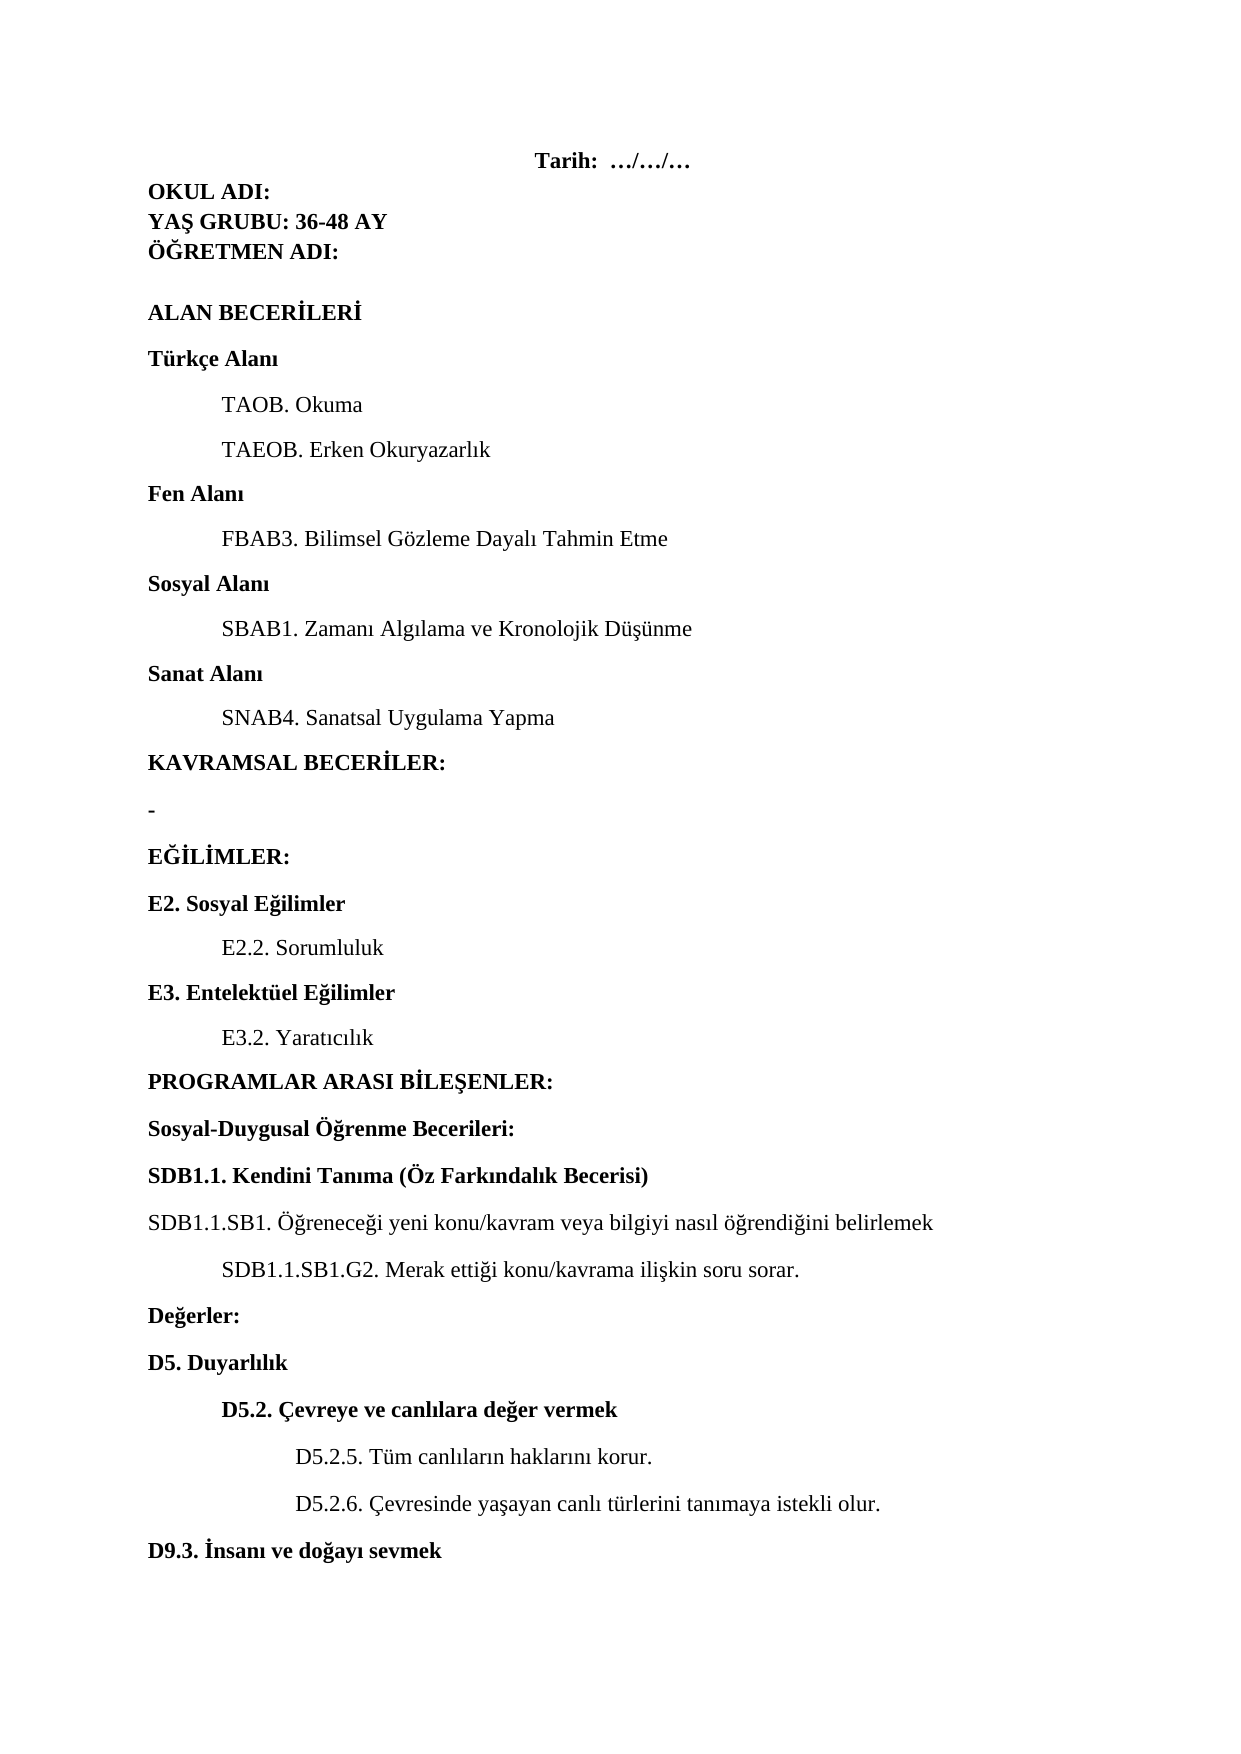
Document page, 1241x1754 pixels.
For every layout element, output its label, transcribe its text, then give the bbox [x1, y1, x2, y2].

text Sanat Alanı [148, 660, 1093, 686]
text D5.2. Çevreye ve canlılara değer vermek [148, 1396, 1093, 1423]
text E3. Entelektüel Eğilimler [148, 979, 1093, 1005]
text TAEOB. Erken Okuryazarlık [148, 436, 1093, 462]
text OKUL ADI: [148, 178, 1093, 204]
text SDB1.1. Kendini Tanıma (Öz Farkındalık Becerisi) [148, 1162, 1093, 1188]
text SDB1.1.SB1. Öğreneceği yeni konu/kavram veya bilgiyi nasıl öğrendiğini belirlemek [148, 1209, 1093, 1235]
text EĞİLİMLER: [148, 843, 1093, 869]
text ALAN BECERİLERİ [148, 299, 1093, 325]
text E2. Sosyal Eğilimler [148, 890, 1093, 916]
text SNAB4. Sanatsal Uygulama Yapma [148, 704, 1093, 731]
text D5. Duyarlılık [148, 1349, 1093, 1376]
text Değerler: [148, 1303, 1093, 1329]
text Sosyal Alanı [148, 570, 1093, 596]
text D5.2.6. Çevresinde yaşayan canlı türlerini tanımaya istekli olur. [221, 1490, 1093, 1516]
text Sosyal-Duygusal Öğrenme Becerileri: [148, 1115, 1093, 1141]
text SDB1.1.SB1.G2. Merak ettiği konu/kavrama ilişkin soru sorar. [148, 1256, 1093, 1282]
text E2.2. Sorumluluk [148, 934, 1093, 961]
text D9.3. İnsanı ve doğayı sevmek [148, 1537, 1093, 1563]
text Türkçe Alanı [148, 346, 1093, 372]
text PROGRAMLAR ARASI BİLEŞENLER: [148, 1068, 1093, 1094]
text YAŞ GRUBU: 36-48 AY [148, 208, 1093, 234]
text Fen Alanı [148, 480, 1093, 507]
text FBAB3. Bilimsel Gözleme Dayalı Tahmin Etme [148, 525, 1093, 552]
text ÖĞRETMEN ADI: [148, 238, 1093, 264]
text E3.2. Yaratıcılık [148, 1024, 1093, 1050]
text - [148, 796, 1093, 822]
text Tarih: …/…/… [133, 148, 1093, 174]
text D5.2.5. Tüm canlıların haklarını korur. [148, 1443, 1093, 1469]
text KAVRAMSAL BECERİLER: [148, 749, 1093, 776]
text SBAB1. Zamanı Algılama ve Kronolojik Düşünme [148, 615, 1093, 641]
text TAOB. Okuma [148, 391, 1093, 417]
